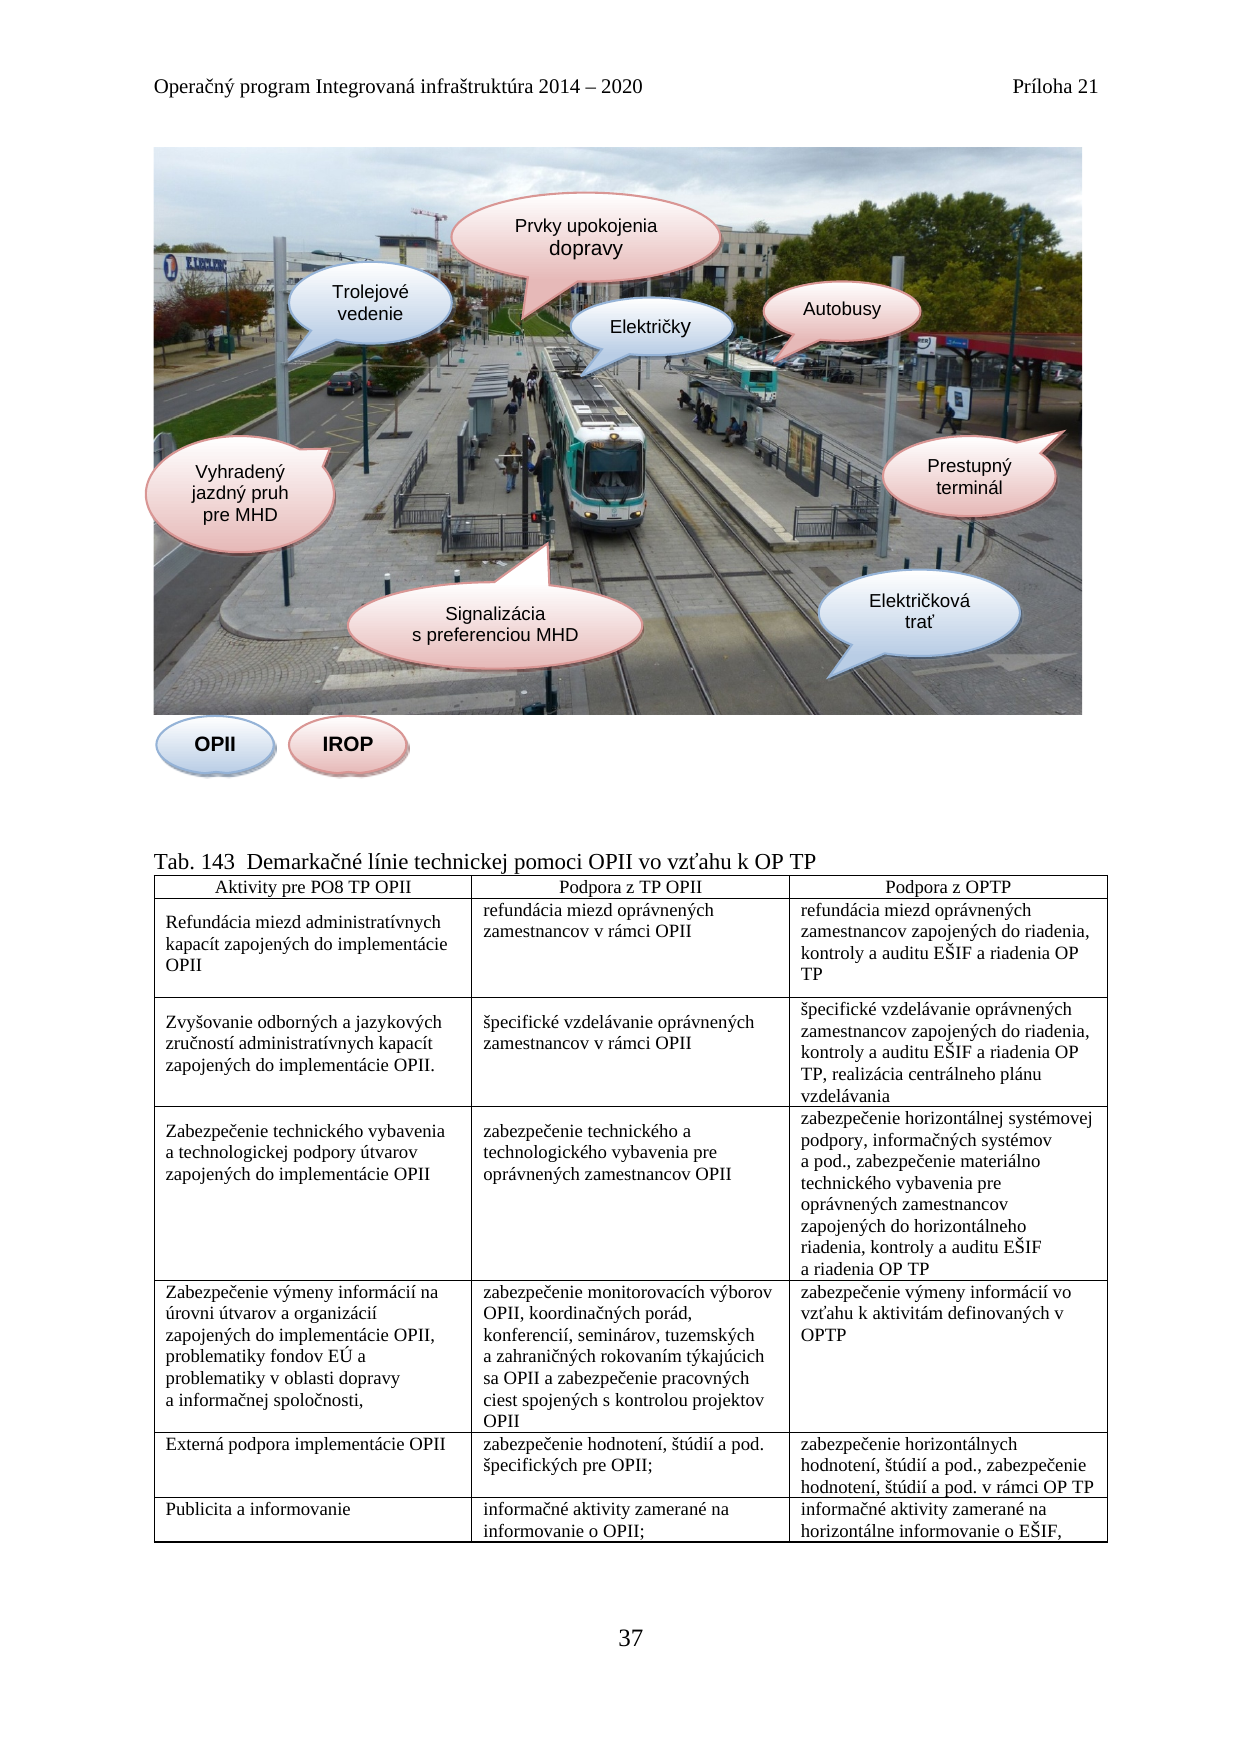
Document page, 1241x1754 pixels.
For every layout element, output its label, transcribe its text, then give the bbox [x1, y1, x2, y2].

list Tab. 143 Demarkačné línie technickej pomoci OPII vo vzťahu k OP TP [153, 848, 1107, 875]
table_cell zabezpečenie technického a technologického vybavenia pre oprávnených zamestnancov OPII [472, 1107, 789, 1279]
picture [153, 147, 1083, 715]
table_header Podpora z TP OPII [472, 876, 789, 897]
table_cell Externá podpora implementácie OPII [155, 1433, 471, 1497]
table_cell zabezpečenie monitorovacích výborov OPII, koordinačných porád, konferencií, seminárov, tuzemských a zahraničných rokovaním týkajúcich sa OPII a zabezpečenie pracovných ciest spojených s kontrolou projektov OPII [472, 1281, 789, 1432]
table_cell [472, 1498, 789, 1541]
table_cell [790, 1498, 1107, 1541]
table_cell Zabezpečenie výmeny informácií na úrovni útvarov a organizácií zapojených do implementácie OPII, problematiky fondov EÚ a problematiky v oblasti dopravy a informačnej spoločnosti, [155, 1281, 471, 1432]
table_cell zabezpečenie horizontálnych hodnotení, štúdií a pod., zabezpečenie hodnotení, štúdií a pod. v rámci OP TP [790, 1433, 1107, 1497]
table_header Podpora z OPTP [790, 876, 1107, 897]
table_cell Refundácia miezd administratívnych kapacít zapojených do implementácie OPII [155, 899, 471, 997]
table_cell zabezpečenie horizontálnej systémovej podpory, informačných systémov a pod., zabezpečenie materiálno technického vybavenia pre oprávnených zamestnancov zapojených do horizontálneho riadenia, kontroly a auditu EŠIF a riadenia OP TP [790, 1107, 1107, 1279]
table_cell špecifické vzdelávanie oprávnených zamestnancov zapojených do riadenia, kontroly a auditu EŠIF a riadenia OP TP, realizácia centrálneho plánu vzdelávania [790, 998, 1107, 1106]
table_cell špecifické vzdelávanie oprávnených zamestnancov v rámci OPII [472, 998, 789, 1106]
table_cell refundácia miezd oprávnených zamestnancov zapojených do riadenia, kontroly a auditu EŠIF a riadenia OP TP [790, 899, 1107, 997]
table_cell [155, 1498, 471, 1541]
table_cell zabezpečenie výmeny informácií vo vzťahu k aktivitám definovaných v OPTP [790, 1281, 1107, 1432]
table_header Aktivity pre PO8 TP OPII [155, 876, 471, 897]
table_cell Zvyšovanie odborných a jazykových zručností administratívnych kapacít zapojených do implementácie OPII. [155, 998, 471, 1106]
table_cell refundácia miezd oprávnených zamestnancov v rámci OPII [472, 899, 789, 997]
table_cell zabezpečenie hodnotení, štúdií a pod. špecifických pre OPII; [472, 1433, 789, 1497]
table_cell Zabezpečenie technického vybavenia a technologickej podpory útvarov zapojených do implementácie OPII [155, 1107, 471, 1279]
